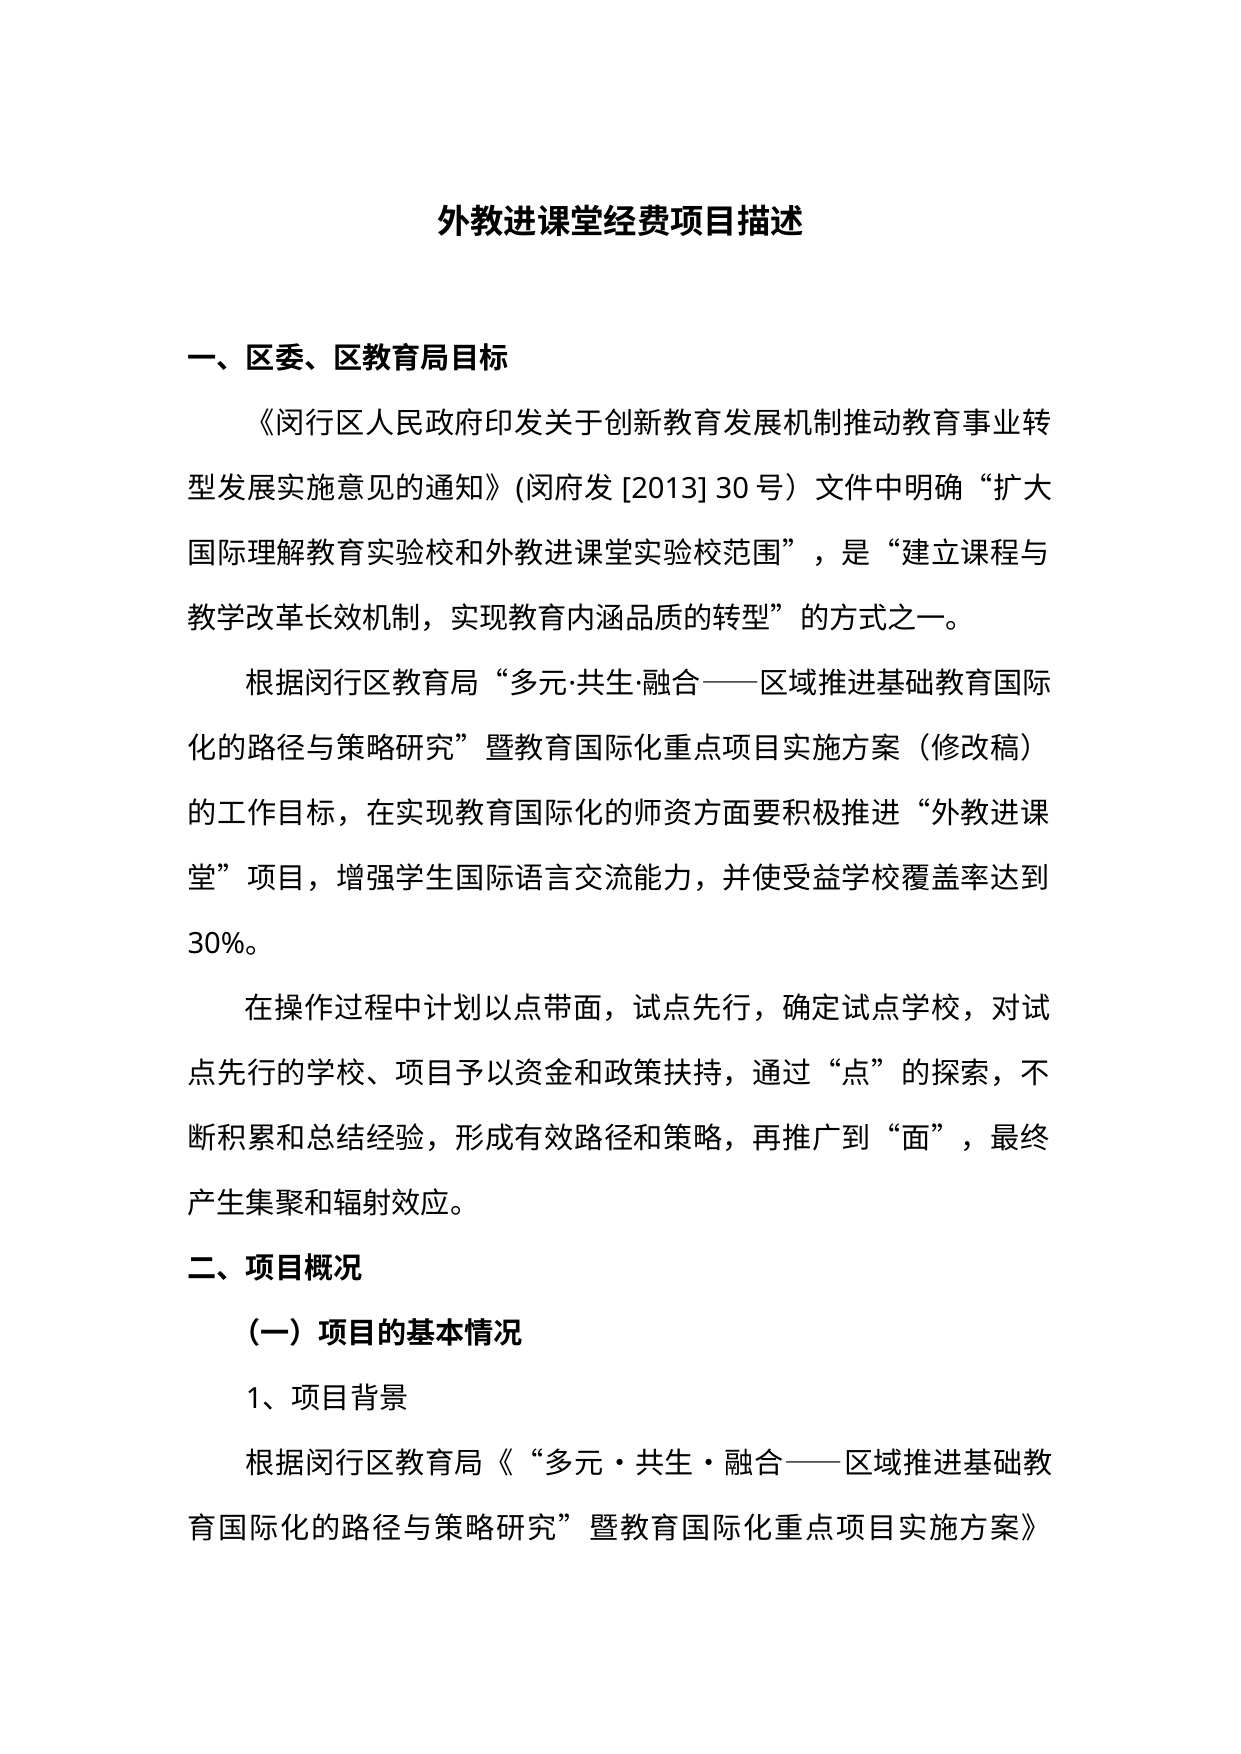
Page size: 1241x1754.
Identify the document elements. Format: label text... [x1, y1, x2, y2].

text 《闵行区人民政府印发关于创新教育发展机制推动教育事业转型发展实施意见的通知》(闵府发 [2013] 30号）文件中明确“扩大国际理解教育实验校和外教进课堂实验校范围”，是“建立课程与教学改革长效机制，实现教育内涵品质的转型”的方式之一。 [187, 388, 1053, 648]
subtitle 二、项目概况 [187, 1233, 1053, 1298]
text 1、项目背景 [187, 1363, 1053, 1428]
text 在操作过程中计划以点带面，试点先行，确定试点学校，对试点先行的学校、项目予以资金和政策扶持，通过“点”的探索，不断积累和总结经验，形成有效路径和策略，再推广到“面”，最终产生集聚和辐射效应。 [187, 973, 1053, 1233]
title 外教进课堂经费项目描述 [187, 187, 1053, 252]
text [187, 1428, 1053, 1558]
subtitle （一）项目的基本情况 [231, 1298, 1053, 1363]
subtitle 一、区委、区教育局目标 [187, 323, 1053, 388]
text 根据闵行区教育局“多元·共生·融合——区域推进基础教育国际化的路径与策略研究”暨教育国际化重点项目实施方案（修改稿）的工作目标，在实现教育国际化的师资方面要积极推进“外教进课堂”项目，增强学生国际语言交流能力，并使受益学校覆盖率达到30%。 [187, 648, 1053, 973]
